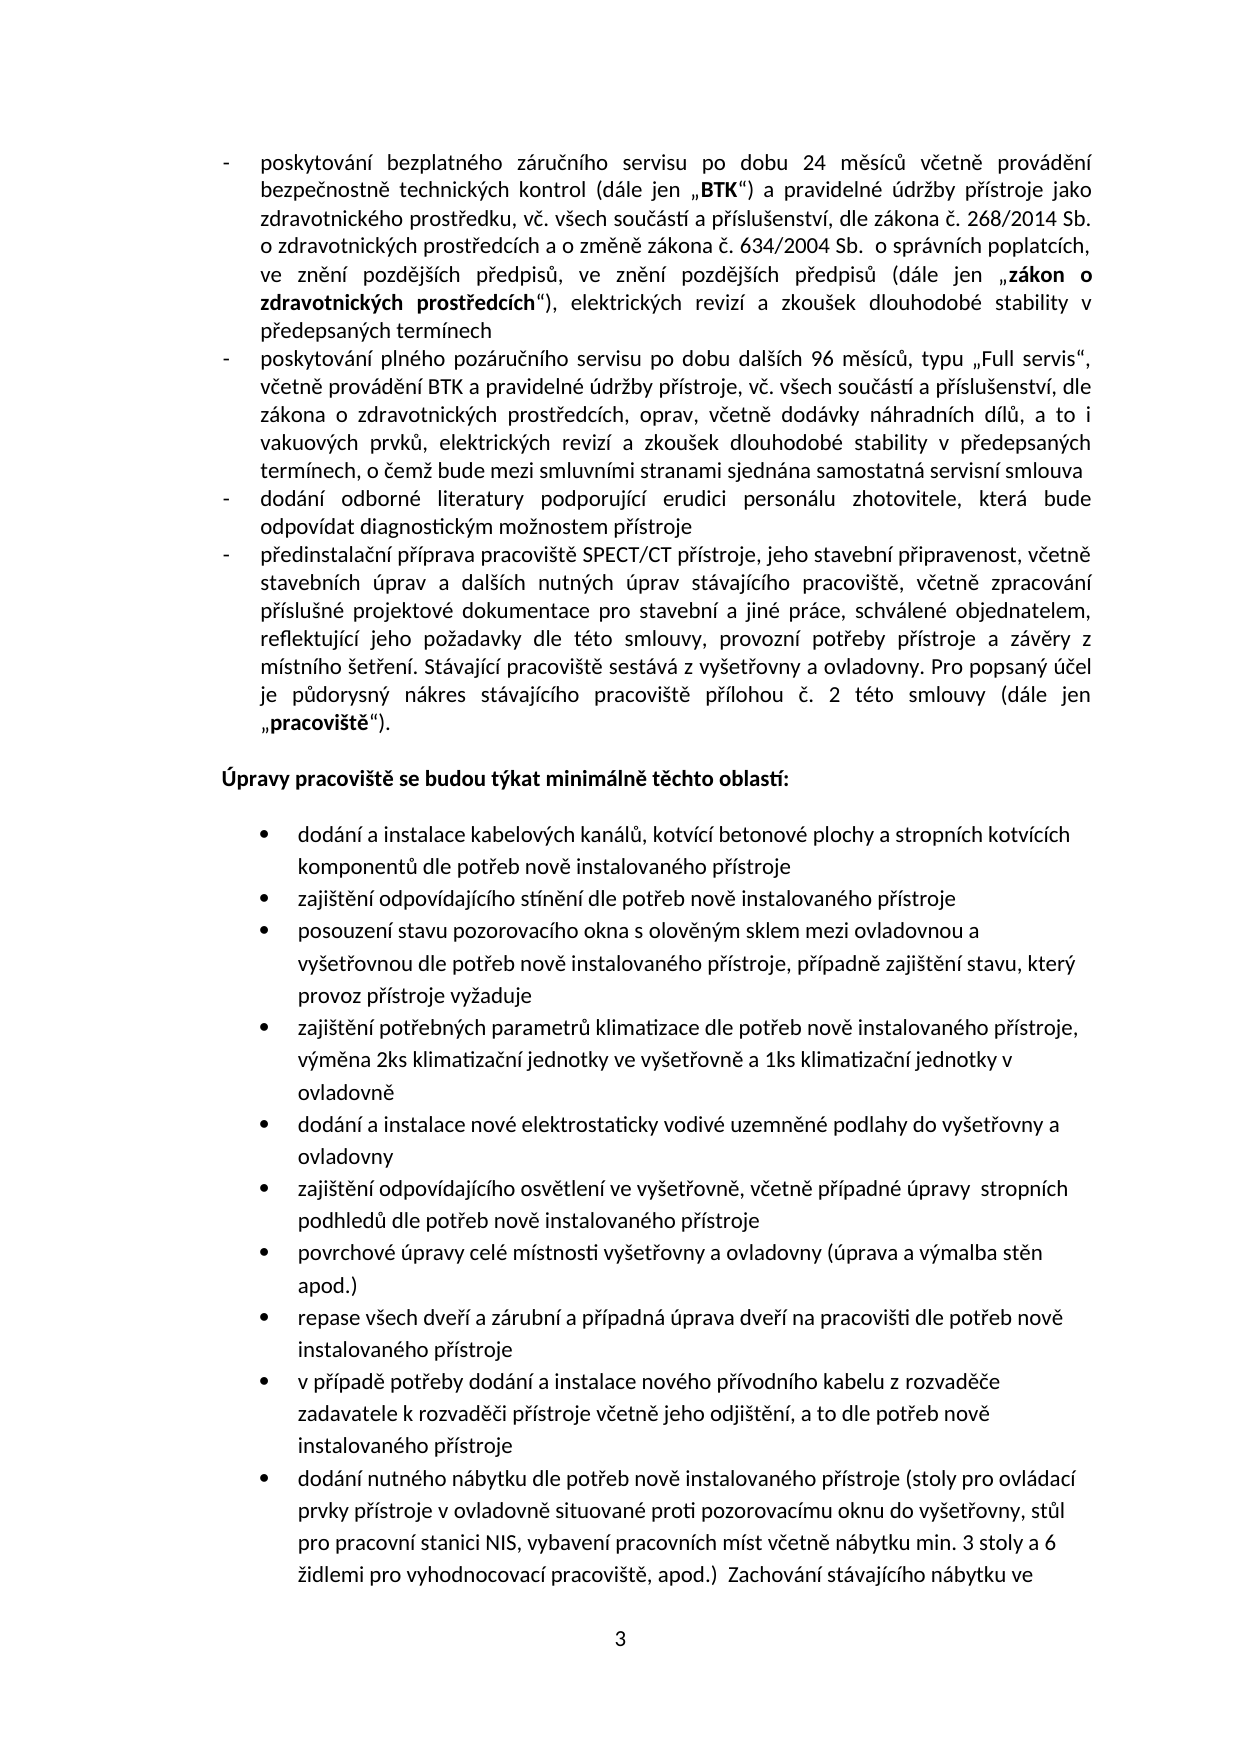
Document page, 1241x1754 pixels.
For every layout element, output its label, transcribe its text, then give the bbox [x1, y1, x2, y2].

list zajištění odpovídajícího osvětlení ve vyšetřovně, včetně případné úpravy stropních podhledů dle potřeb nově instalovaného přístroje [260, 1174, 1093, 1234]
list dodání a instalace kabelových kanálů, kotvící betonové plochy a stropních kotvících komponentů dle potřeb nově instalovaného přístroje [260, 820, 1093, 880]
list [260, 1464, 1093, 1588]
list zajištění potřebných parametrů klimatizace dle potřeb nově instalovaného přístroje, výměna 2ks klimatizační jednotky ve vyšetřovně a 1ks klimatizační jednotky v ovladovně [260, 1013, 1093, 1106]
list poskytování bezplatného záručního servisu po dobu 24 měsíců včetně provádění bezpečnostně technických kontrol (dále jen „BTK“) a pravidelné údržby přístroje jako zdravotnického prostředku, vč. všech součástí a příslušenství, dle zákona č. 268/2014 Sb. o zdravotnických prostředcích a o změně zákona č. 634/2004 Sb. o správních poplatcích, ve znění pozdějších předpisů, ve znění pozdějších předpisů (dále jen „zákon o zdravotnických prostředcích“), elektrických revizí a zkoušek dlouhodobé stability v předepsaných termínech [223, 148, 1093, 344]
list repase všech dveří a zárubní a případná úprava dveří na pracovišti dle potřeb nově instalovaného přístroje [260, 1303, 1093, 1363]
list dodání odborné literatury podporující erudici personálu zhotovitele, která bude odpovídat diagnostickým možnostem přístroje [223, 484, 1093, 540]
list zajištění odpovídajícího stínění dle potřeb nově instalovaného přístroje [260, 884, 1093, 912]
text Úpravy pracoviště se budou týkat minimálně těchto oblastí: [148, 764, 1093, 792]
list v případě potřeby dodání a instalace nového přívodního kabelu z rozvaděče zadavatele k rozvaděči přístroje včetně jeho odjištění, a to dle potřeb nově instalovaného přístroje [260, 1367, 1093, 1460]
list posouzení stavu pozorovacího okna s olověným sklem mezi ovladovnou a vyšetřovnou dle potřeb nově instalovaného přístroje, případně zajištění stavu, který provoz přístroje vyžaduje [260, 917, 1093, 1009]
list povrchové úpravy celé místnosti vyšetřovny a ovladovny (úprava a výmalba stěn apod.) [260, 1238, 1093, 1299]
list dodání a instalace nové elektrostaticky vodivé uzemněné podlahy do vyšetřovny a ovladovny [260, 1110, 1093, 1170]
list poskytování plného pozáručního servisu po dobu dalších 96 měsíců, typu „Full servis“, včetně provádění BTK a pravidelné údržby přístroje, vč. všech součástí a příslušenství, dle zákona o zdravotnických prostředcích, oprav, včetně dodávky náhradních dílů, a to i vakuových prvků, elektrických revizí a zkoušek dlouhodobé stability v předepsaných termínech, o čemž bude mezi smluvními stranami sjednána samostatná servisní smlouva [223, 344, 1093, 484]
list předinstalační příprava pracoviště SPECT/CT přístroje, jeho stavební připravenost, včetně stavebních úprav a dalších nutných úprav stávajícího pracoviště, včetně zpracování příslušné projektové dokumentace pro stavební a jiné práce, schválené objednatelem, reflektující jeho požadavky dle této smlouvy, provozní potřeby přístroje a závěry z místního šetření. Stávající pracoviště sestává z vyšetřovny a ovladovny. Pro popsaný účel je půdorysný nákres stávajícího pracoviště přílohou č. 2 této smlouvy (dále jen „pracoviště“). [223, 540, 1093, 736]
